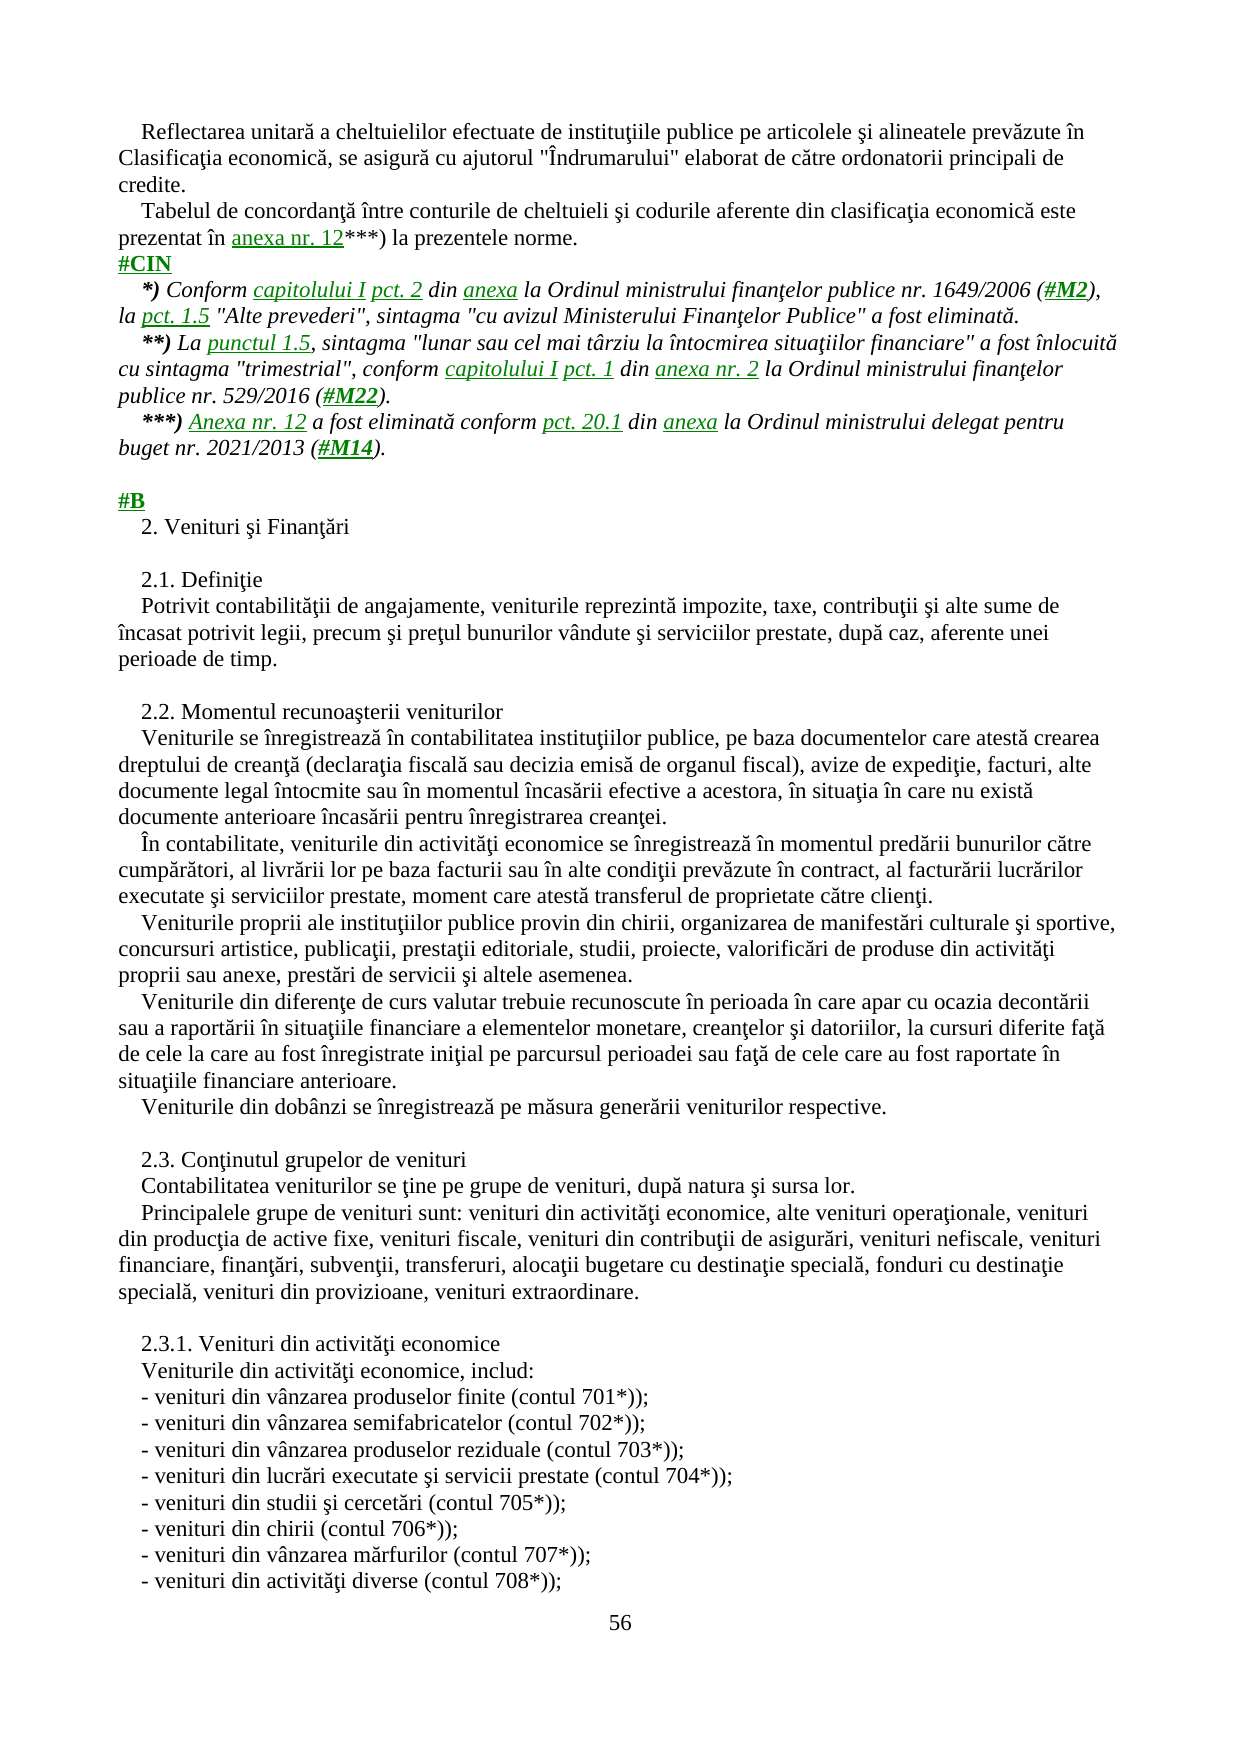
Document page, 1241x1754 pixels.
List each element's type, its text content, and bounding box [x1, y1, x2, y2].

text **) La punctul 1.5, sintagma "lunar sau cel mai târziu la întocmirea situaţiilor financiare" a fost înlocuită cu sintagma "trimestrial", conform capitolului I pct. 1 din anexa nr. 2 la Ordinul ministrului finanţelor publice nr. 529/2016 (#M22). [118, 329, 1122, 408]
text Contabilitatea veniturilor se ţine pe grupe de venituri, după natura şi sursa lor. [118, 1172, 1122, 1199]
text 2.3. Conţinutul grupelor de venituri [118, 1146, 1122, 1172]
text În contabilitate, veniturile din activităţi economice se înregistrează în momentul predării bunurilor către cumpărători, al livrării lor pe baza facturii sau în alte condiţii prevăzute în contract, al facturării lucrărilor executate şi serviciilor prestate, moment care atestă transferul de proprietate către clienţi. [118, 830, 1122, 909]
text - venituri din chirii (contul 706*)); [118, 1515, 1122, 1541]
text 2.3.1. Venituri din activităţi economice [118, 1330, 1122, 1357]
text #B [118, 487, 1122, 513]
text Veniturile proprii ale instituţiilor publice provin din chirii, organizarea de manifestări culturale şi sportive, concursuri artistice, publicaţii, prestaţii editoriale, studii, proiecte, valorificări de produse din activităţi proprii sau anexe, prestări de servicii şi altele asemenea. [118, 909, 1122, 988]
text 2.1. Definiţie [118, 566, 1122, 592]
text 2.2. Momentul recunoaşterii veniturilor [118, 698, 1122, 724]
text Veniturile se înregistrează în contabilitatea instituţiilor publice, pe baza documentelor care atestă crearea dreptului de creanţă (declaraţia fiscală sau decizia emisă de organul fiscal), avize de expediţie, facturi, alte documente legal întocmite sau în momentul încasării efective a acestora, în situaţia în care nu există documente anterioare încasării pentru înregistrarea creanţei. [118, 724, 1122, 830]
text - venituri din lucrări executate şi servicii prestate (contul 704*)); [118, 1462, 1122, 1488]
text Veniturile din diferenţe de curs valutar trebuie recunoscute în perioada în care apar cu ocazia decontării sau a raportării în situaţiile financiare a elementelor monetare, creanţelor şi datoriilor, la cursuri diferite faţă de cele la care au fost înregistrate iniţial pe parcursul perioadei sau faţă de cele care au fost raportate în situaţiile financiare anterioare. [118, 988, 1122, 1093]
text Reflectarea unitară a cheltuielilor efectuate de instituţiile publice pe articolele şi alineatele prevăzute în Clasificaţia economică, se asigură cu ajutorul "Îndrumarului" elaborat de către ordonatorii principali de credite. [118, 118, 1122, 197]
text Tabelul de concordanţă între conturile de cheltuieli şi codurile aferente din clasificaţia economică este prezentat în anexa nr. 12***) la prezentele norme. [118, 197, 1122, 250]
text - venituri din vânzarea semifabricatelor (contul 702*)); [118, 1409, 1122, 1436]
text - venituri din studii şi cercetări (contul 705*)); [118, 1488, 1122, 1515]
text - venituri din activităţi diverse (contul 708*)); [118, 1568, 1122, 1594]
text Principalele grupe de venituri sunt: venituri din activităţi economice, alte venituri operaţionale, venituri din producţia de active fixe, venituri fiscale, venituri din contribuţii de asigurări, venituri nefiscale, venituri financiare, finanţări, subvenţii, transferuri, alocaţii bugetare cu destinaţie specială, fonduri cu destinaţie specială, venituri din provizioane, venituri extraordinare. [118, 1199, 1122, 1304]
text - venituri din vânzarea produselor finite (contul 701*)); [118, 1383, 1122, 1409]
text *) Conform capitolului I pct. 2 din anexa la Ordinul ministrului finanţelor publice nr. 1649/2006 (#M2), la pct. 1.5 "Alte prevederi", sintagma "cu avizul Ministerului Finanţelor Publice" a fost eliminată. [118, 276, 1122, 329]
text - venituri din vânzarea produselor reziduale (contul 703*)); [118, 1436, 1122, 1462]
text - venituri din vânzarea mărfurilor (contul 707*)); [118, 1541, 1122, 1568]
text Veniturile din activităţi economice, includ: [118, 1357, 1122, 1383]
text Potrivit contabilităţii de angajamente, veniturile reprezintă impozite, taxe, contribuţii şi alte sume de încasat potrivit legii, precum şi preţul bunurilor vândute şi serviciilor prestate, după caz, aferente unei perioade de timp. [118, 592, 1122, 672]
text Veniturile din dobânzi se înregistrează pe măsura generării veniturilor respective. [118, 1093, 1122, 1119]
text 2. Venituri şi Finanţări [118, 513, 1122, 540]
text #CIN [118, 250, 1122, 276]
text ***) Anexa nr. 12 a fost eliminată conform pct. 20.1 din anexa la Ordinul ministrului delegat pentru buget nr. 2021/2013 (#M14). [118, 408, 1122, 461]
